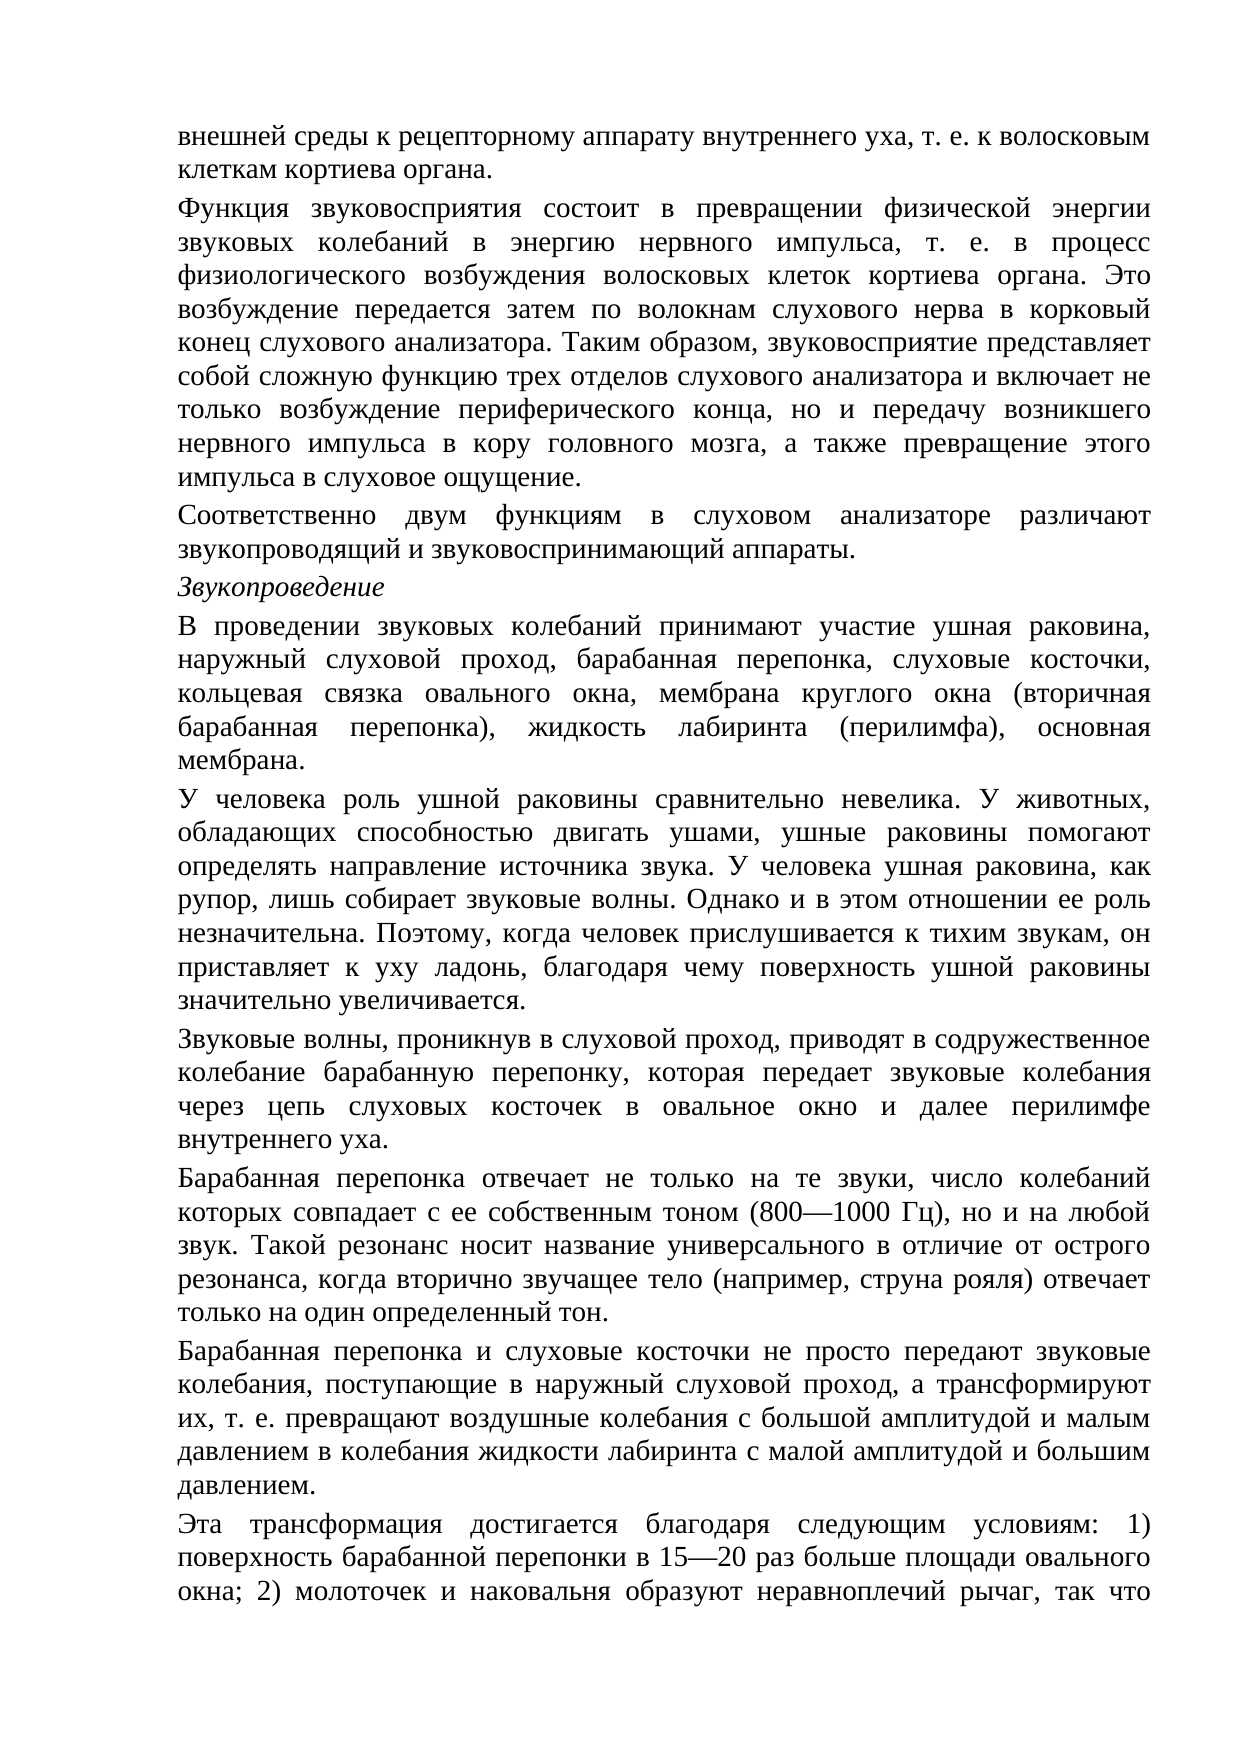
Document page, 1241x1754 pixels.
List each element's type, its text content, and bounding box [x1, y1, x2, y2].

text Барабанная перепонка и слуховые косточки не просто передают звуковые колебания, поступающие в наружный слуховой проход, а трансформируют их, т. е. превращают воздушные колебания с большой амплитудой и малым давлением в колебания жидкости лабиринта с малой амплитудой и большим давлением. [177, 1333, 1152, 1501]
text В проведении звуковых колебаний принимают участие ушная раковина, наружный слуховой проход, барабанная перепонка, слуховые косточки, кольцевая связка овального окна, мембрана круглого окна (вторичная барабанная перепонка), жидкость лабиринта (перилимфа), основная мембрана. [177, 608, 1152, 776]
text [177, 118, 1152, 185]
text Звукопроведение [177, 569, 1152, 603]
text У человека роль ушной раковины сравнительно невелика. У животных, обладающих способностью двигать ушами, ушные раковины помогают определять направление источника звука. У человека ушная раковина, как рупор, лишь собирает звуковые волны. Однако и в этом отношении ее роль незначительна. Поэтому, когда человек прислушивается к тихим звукам, он приставляет к уху ладонь, благодаря чему поверхность ушной раковины значительно увеличивается. [177, 781, 1152, 1016]
text Звуковые волны, проникнув в слуховой проход, приводят в содружественное колебание барабанную перепонку, которая передает звуковые колебания через цепь слуховых косточек в овальное окно и далее перилимфе внутреннего уха. [177, 1021, 1152, 1155]
text Функция звуковосприятия состоит в превращении физической энергии звуковых колебаний в энергию нервного импульса, т. е. в процесс физиологического возбуждения волосковых клеток кортиева органа. Это возбуждение передается затем по волокнам слухового нерва в корковый конец слухового анализатора. Таким образом, звуковосприятие представляет собой сложную функцию трех отделов слухового анализатора и включает не только возбуждение периферического конца, но и передачу возникшего нервного импульса в кору головного мозга, а также превращение этого импульса в слуховое ощущение. [177, 190, 1152, 492]
text Барабанная перепонка отвечает не только на те звуки, число колебаний которых совпадает с ее собственным тоном (800—1000 Гц), но и на любой звук. Такой резонанс носит название универсального в отличие от острого резонанса, когда вторично звучащее тело (например, струна рояля) отвечает только на один определенный тон. [177, 1160, 1152, 1328]
text Соответственно двум функциям в слуховом анализаторе различают звукопроводящий и звуковоспринимающий аппараты. [177, 497, 1152, 564]
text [177, 1506, 1152, 1606]
